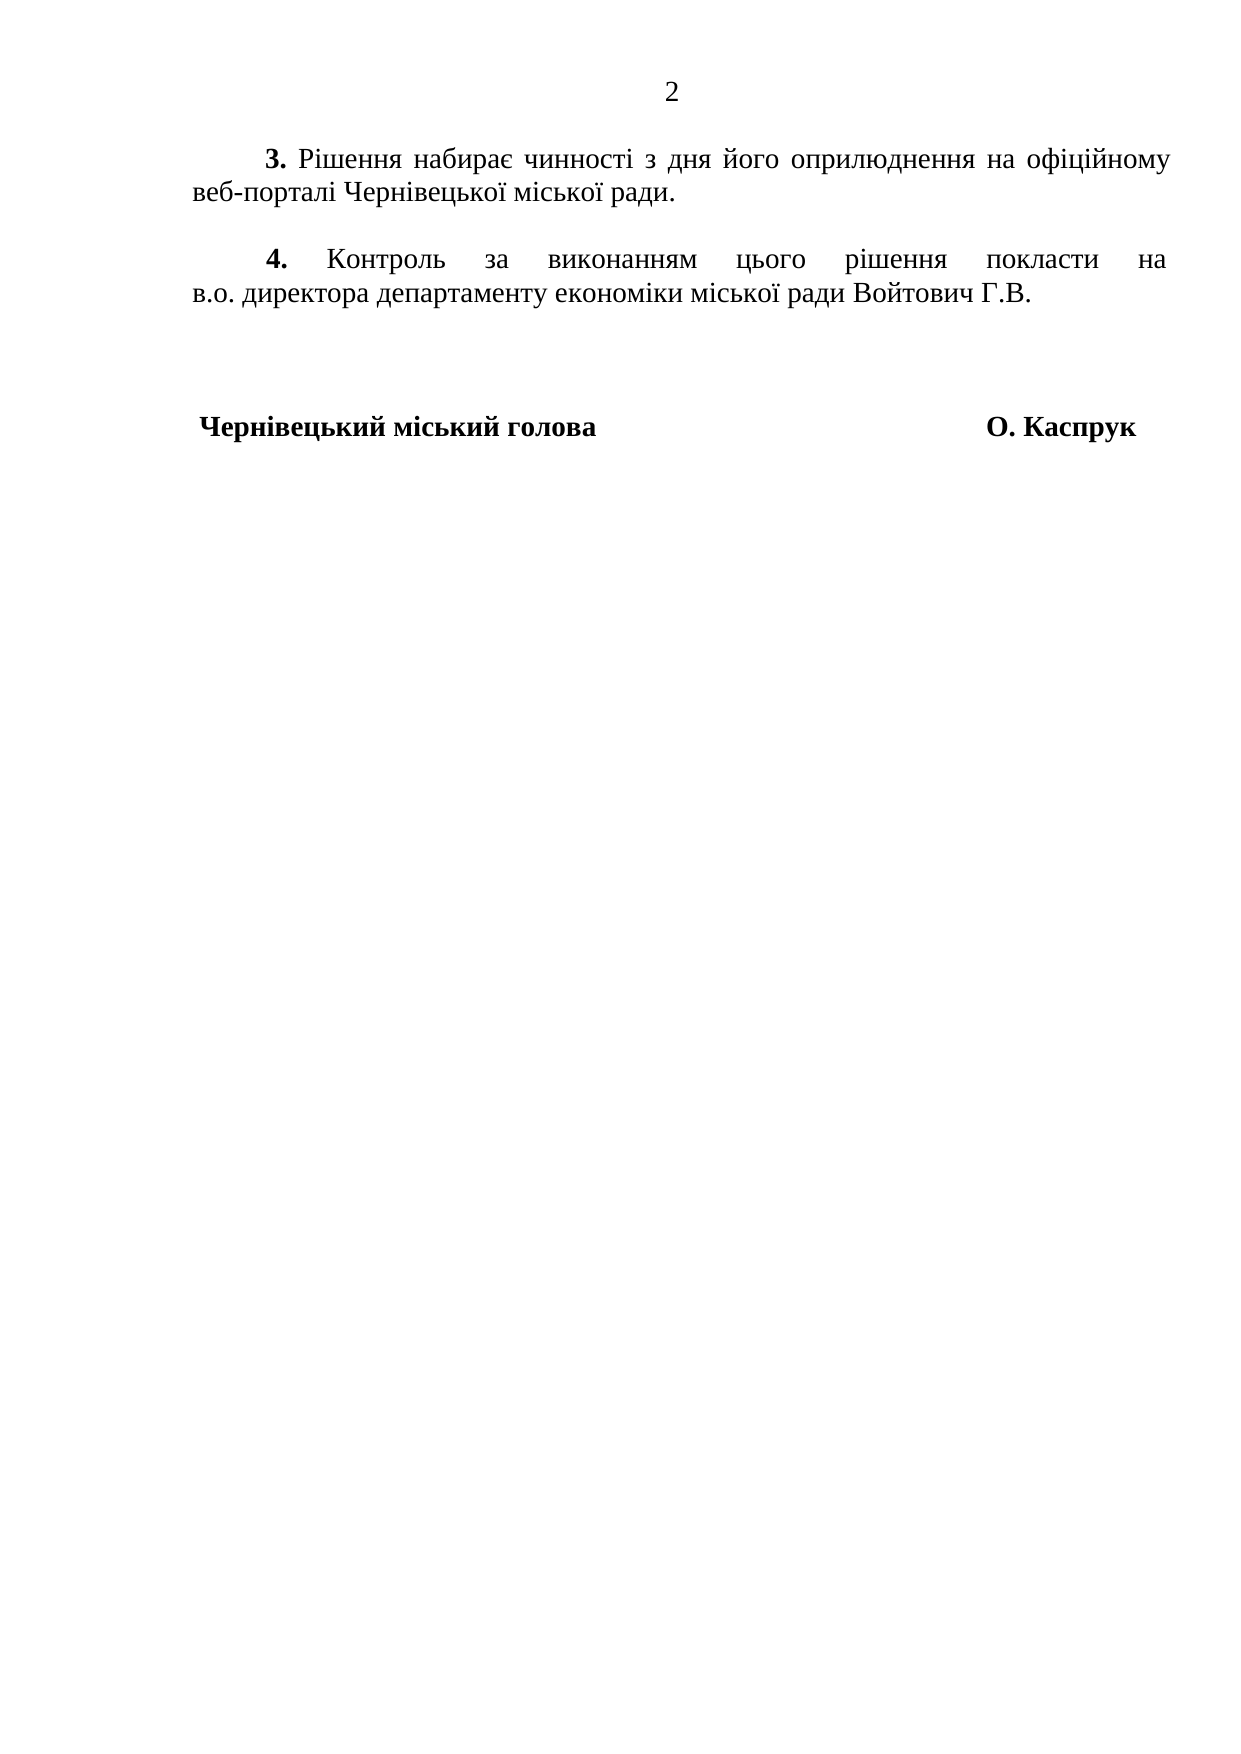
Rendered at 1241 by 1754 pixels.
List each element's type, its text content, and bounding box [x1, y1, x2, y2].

text 4. Контроль за виконанням цього рішення покласти на в.о. директора департаменту економіки міської ради Войтович Г.В. [192, 242, 1167, 309]
text 3. Рішення набирає чинності з дня його оприлюднення на офіційному веб-порталі Чернівецької міської ради. [192, 141, 1172, 208]
text Чернівецький міський голова О. Каспрук [177, 409, 1167, 443]
